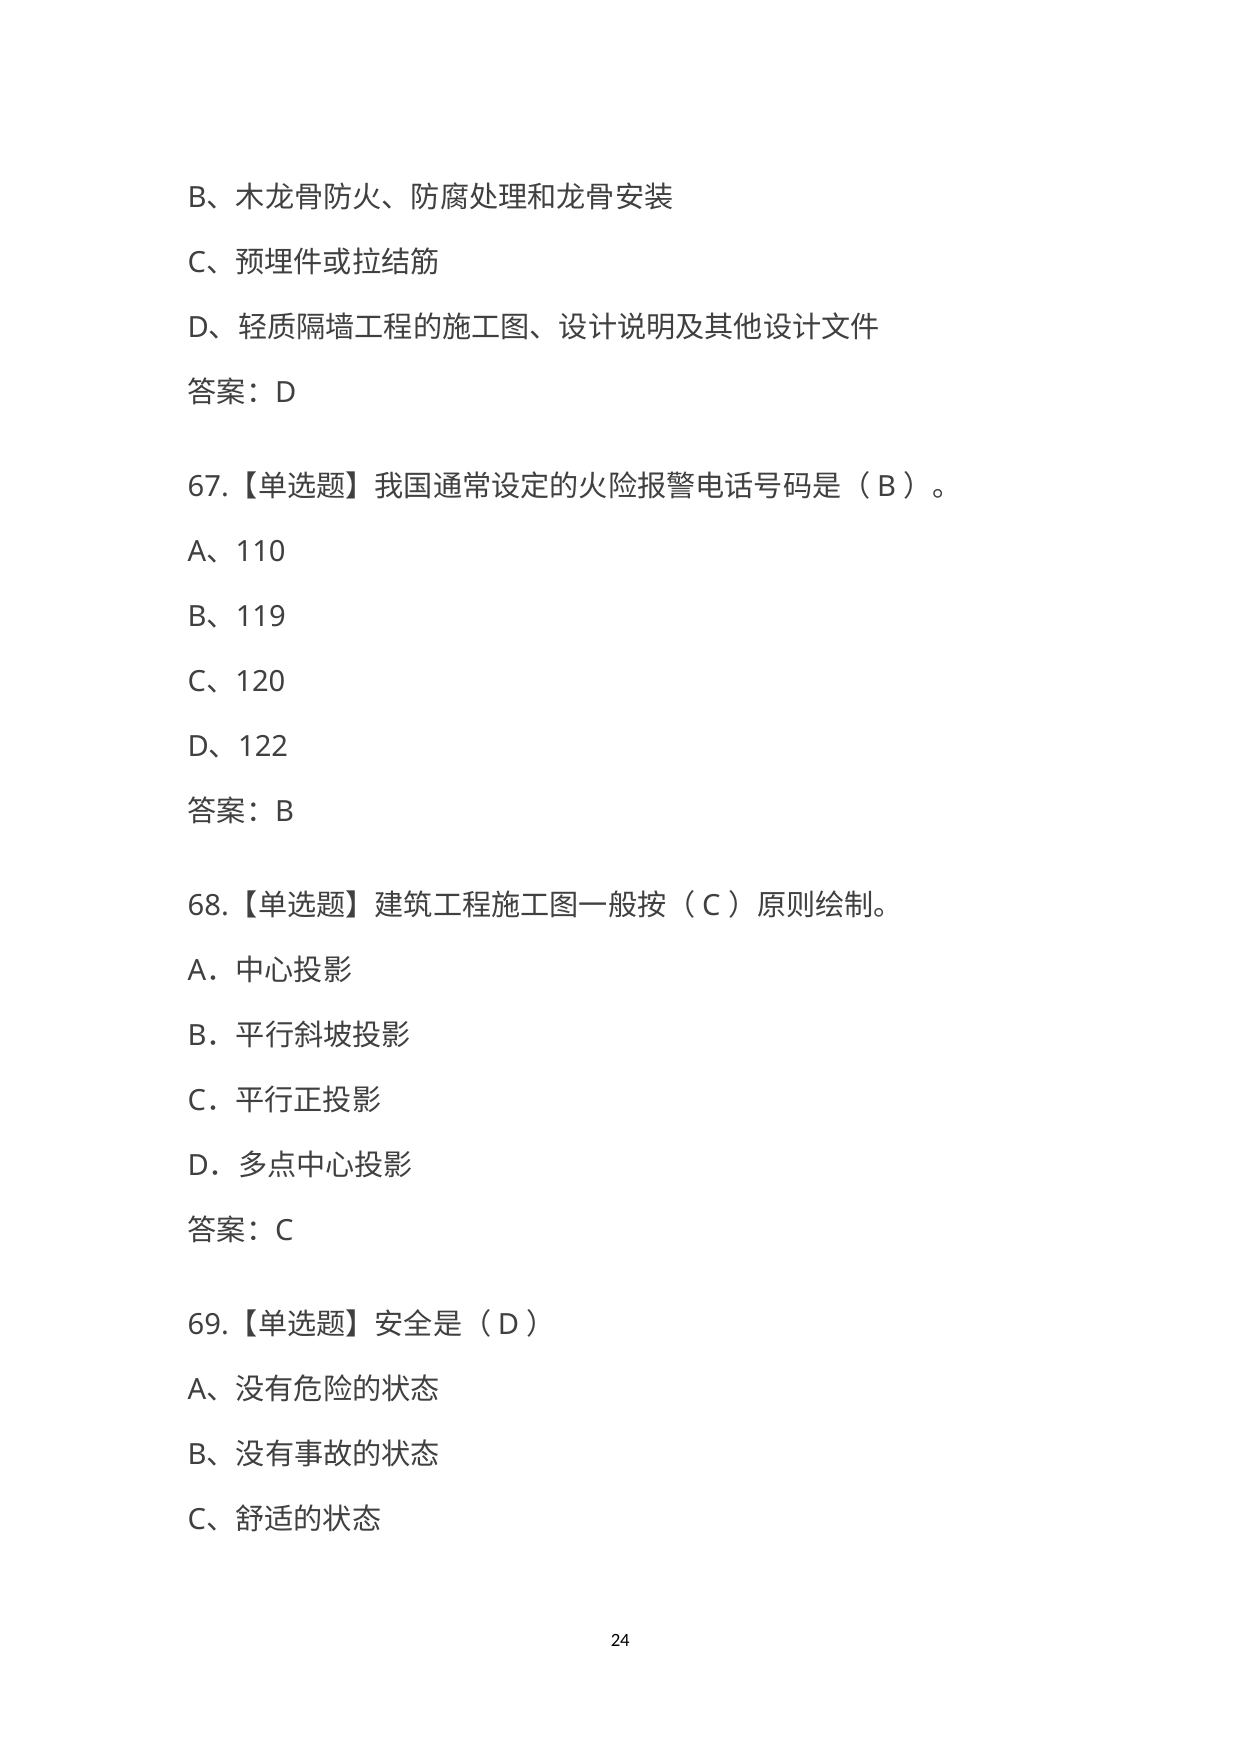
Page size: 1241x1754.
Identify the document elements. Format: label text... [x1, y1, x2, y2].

text 67.【单选题】我国通常设定的火险报警电话号码是（ B ）。 A、110 B、119 C、120 D、122 答案：B [187, 451, 1053, 841]
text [187, 162, 1053, 422]
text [187, 1289, 1053, 1549]
text 68.【单选题】建筑工程施工图一般按（ C ）原则绘制。 A．中心投影 B．平行斜坡投影 C．平行正投影 D．多点中心投影 答案：C [187, 870, 1053, 1260]
